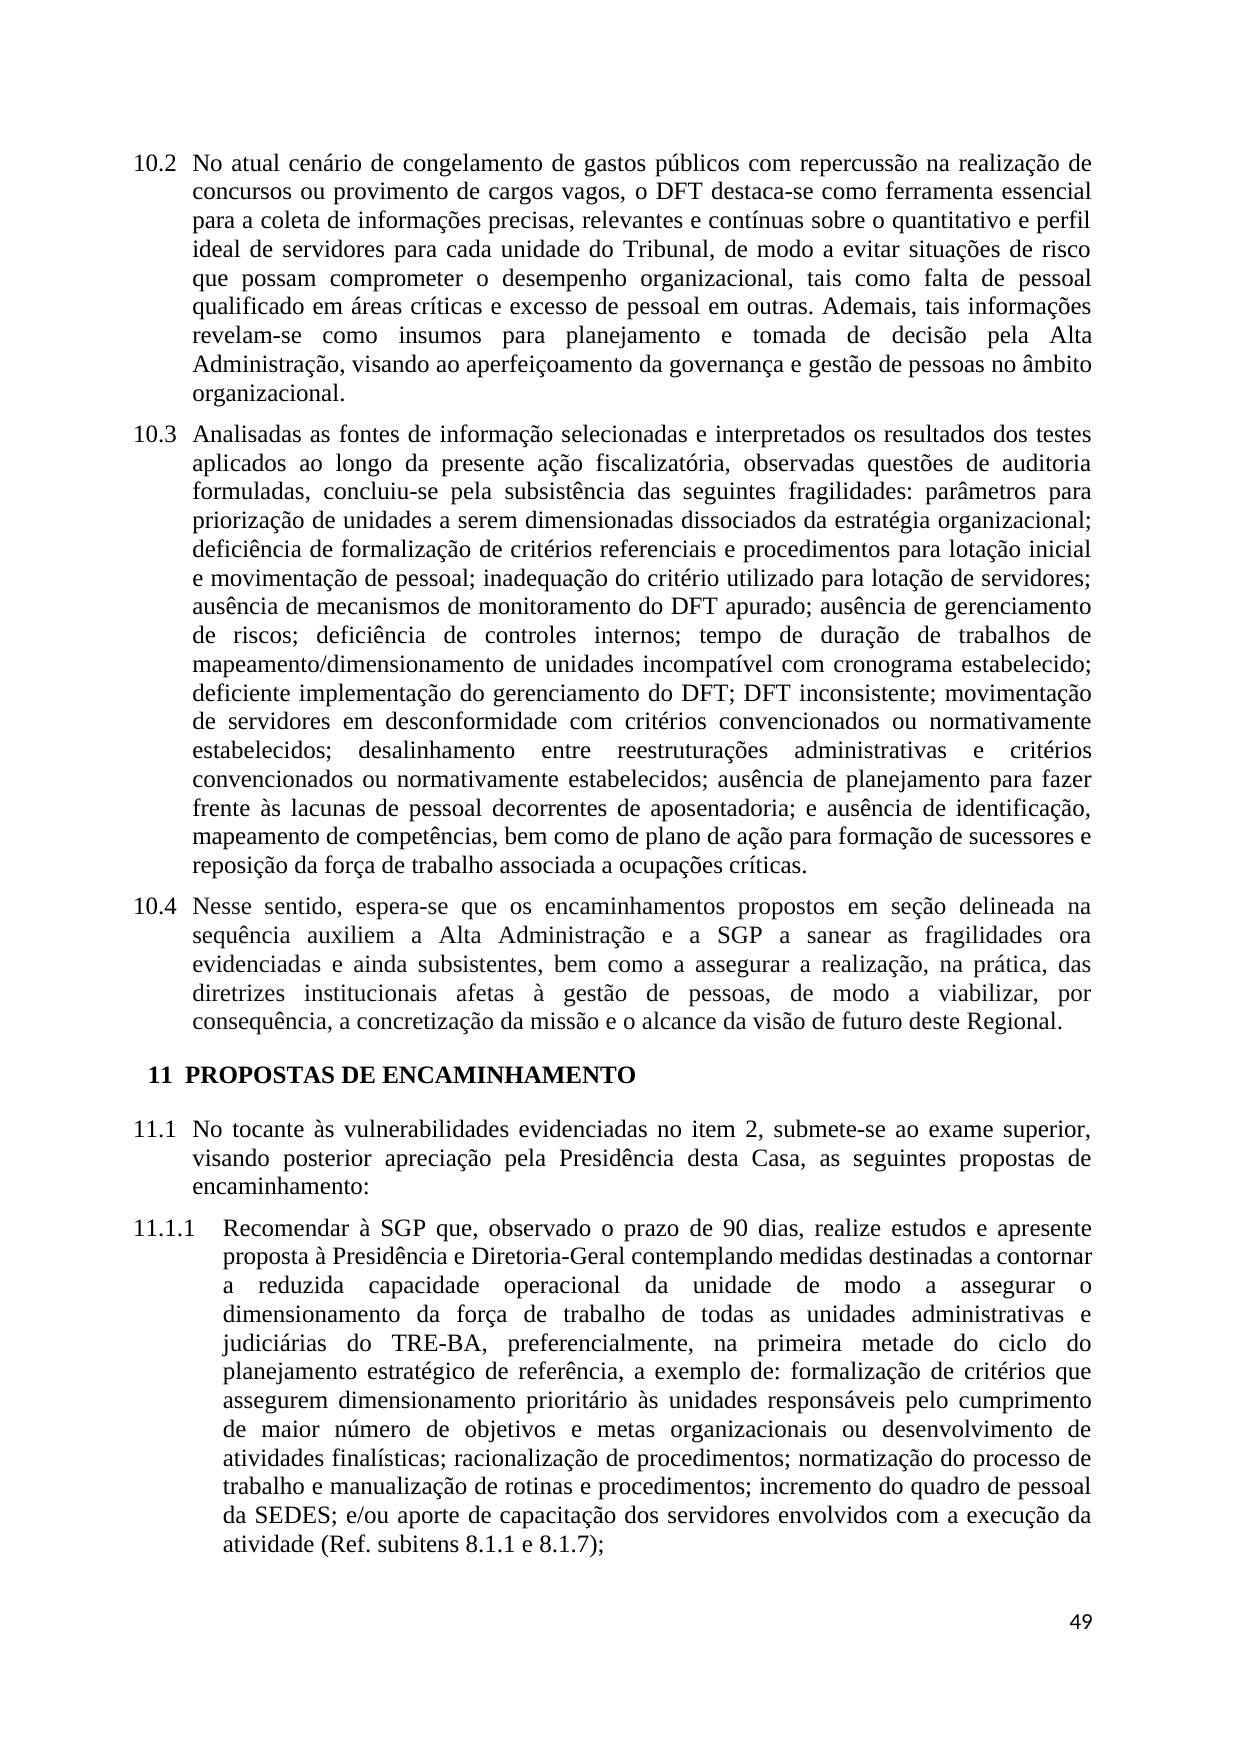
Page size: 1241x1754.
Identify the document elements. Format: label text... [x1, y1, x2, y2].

list No tocante às vulnerabilidades evidenciadas no item 2, submete-se ao exame superior, visando posterior apreciação pela Presidência desta Casa, as seguintes propostas de encaminhamento: [133, 1114, 1092, 1200]
list No atual cenário de congelamento de gastos públicos com repercussão na realização de concursos ou provimento de cargos vagos, o DFT destaca-se como ferramenta essencial para a coleta de informações precisas, relevantes e contínuas sobre o quantitativo e perfil ideal de servidores para cada unidade do Tribunal, de modo a evitar situações de risco que possam comprometer o desempenho organizacional, tais como falta de pessoal qualificado em áreas críticas e excesso de pessoal em outras. Ademais, tais informações revelam-se como insumos para planejamento e tomada de decisão pela Alta Administração, visando ao aperfeiçoamento da governança e gestão de pessoas no âmbito organizacional. [133, 148, 1092, 406]
list Nesse sentido, espera-se que os encaminhamentos propostos em seção delineada na sequência auxiliem a Alta Administração e a SGP a sanear as fragilidades ora evidenciadas e ainda subsistentes, bem como a assegurar a realização, na prática, das diretrizes institucionais afetas à gestão de pessoas, de modo a viabilizar, por consequência, a concretização da missão e o alcance da visão de futuro deste Regional. [133, 891, 1092, 1035]
list PROPOSTAS DE ENCAMINHAMENTO [148, 1060, 1092, 1089]
list Analisadas as fontes de informação selecionadas e interpretados os resultados dos testes aplicados ao longo da presente ação fiscalizatória, observadas questões de auditoria formuladas, concluiu-se pela subsistência das seguintes fragilidades: parâmetros para priorização de unidades a serem dimensionadas dissociados da estratégia organizacional; deficiência de formalização de critérios referenciais e procedimentos para lotação inicial e movimentação de pessoal; inadequação do critério utilizado para lotação de servidores; ausência de mecanismos de monitoramento do DFT apurado; ausência de gerenciamento de riscos; deficiência de controles internos; tempo de duração de trabalhos de mapeamento/dimensionamento de unidades incompatível com cronograma estabelecido; deficiente implementação do gerenciamento do DFT; DFT inconsistente; movimentação de servidores em desconformidade com critérios convencionados ou normativamente estabelecidos; desalinhamento entre reestruturações administrativas e critérios convencionados ou normativamente estabelecidos; ausência de planejamento para fazer frente às lacunas de pessoal decorrentes de aposentadoria; e ausência de identificação, mapeamento de competências, bem como de plano de ação para formação de sucessores e reposição da força de trabalho associada a ocupações críticas. [133, 419, 1092, 879]
list Recomendar à SGP que, observado o prazo de 90 dias, realize estudos e apresente proposta à Presidência e Diretoria-Geral contemplando medidas destinadas a contornar a reduzida capacidade operacional da unidade de modo a assegurar o dimensionamento da força de trabalho de todas as unidades administrativas e judiciárias do TRE-BA, preferencialmente, na primeira metade do ciclo do planejamento estratégico de referência, a exemplo de: formalização de critérios que assegurem dimensionamento prioritário às unidades responsáveis pelo cumprimento de maior número de objetivos e metas organizacionais ou desenvolvimento de atividades finalísticas; racionalização de procedimentos; normatização do processo de trabalho e manualização de rotinas e procedimentos; incremento do quadro de pessoal da SEDES; e/ou aporte de capacitação dos servidores envolvidos com a execução da atividade (Ref. subitens 8.1.1 e 8.1.7); [133, 1213, 1092, 1558]
